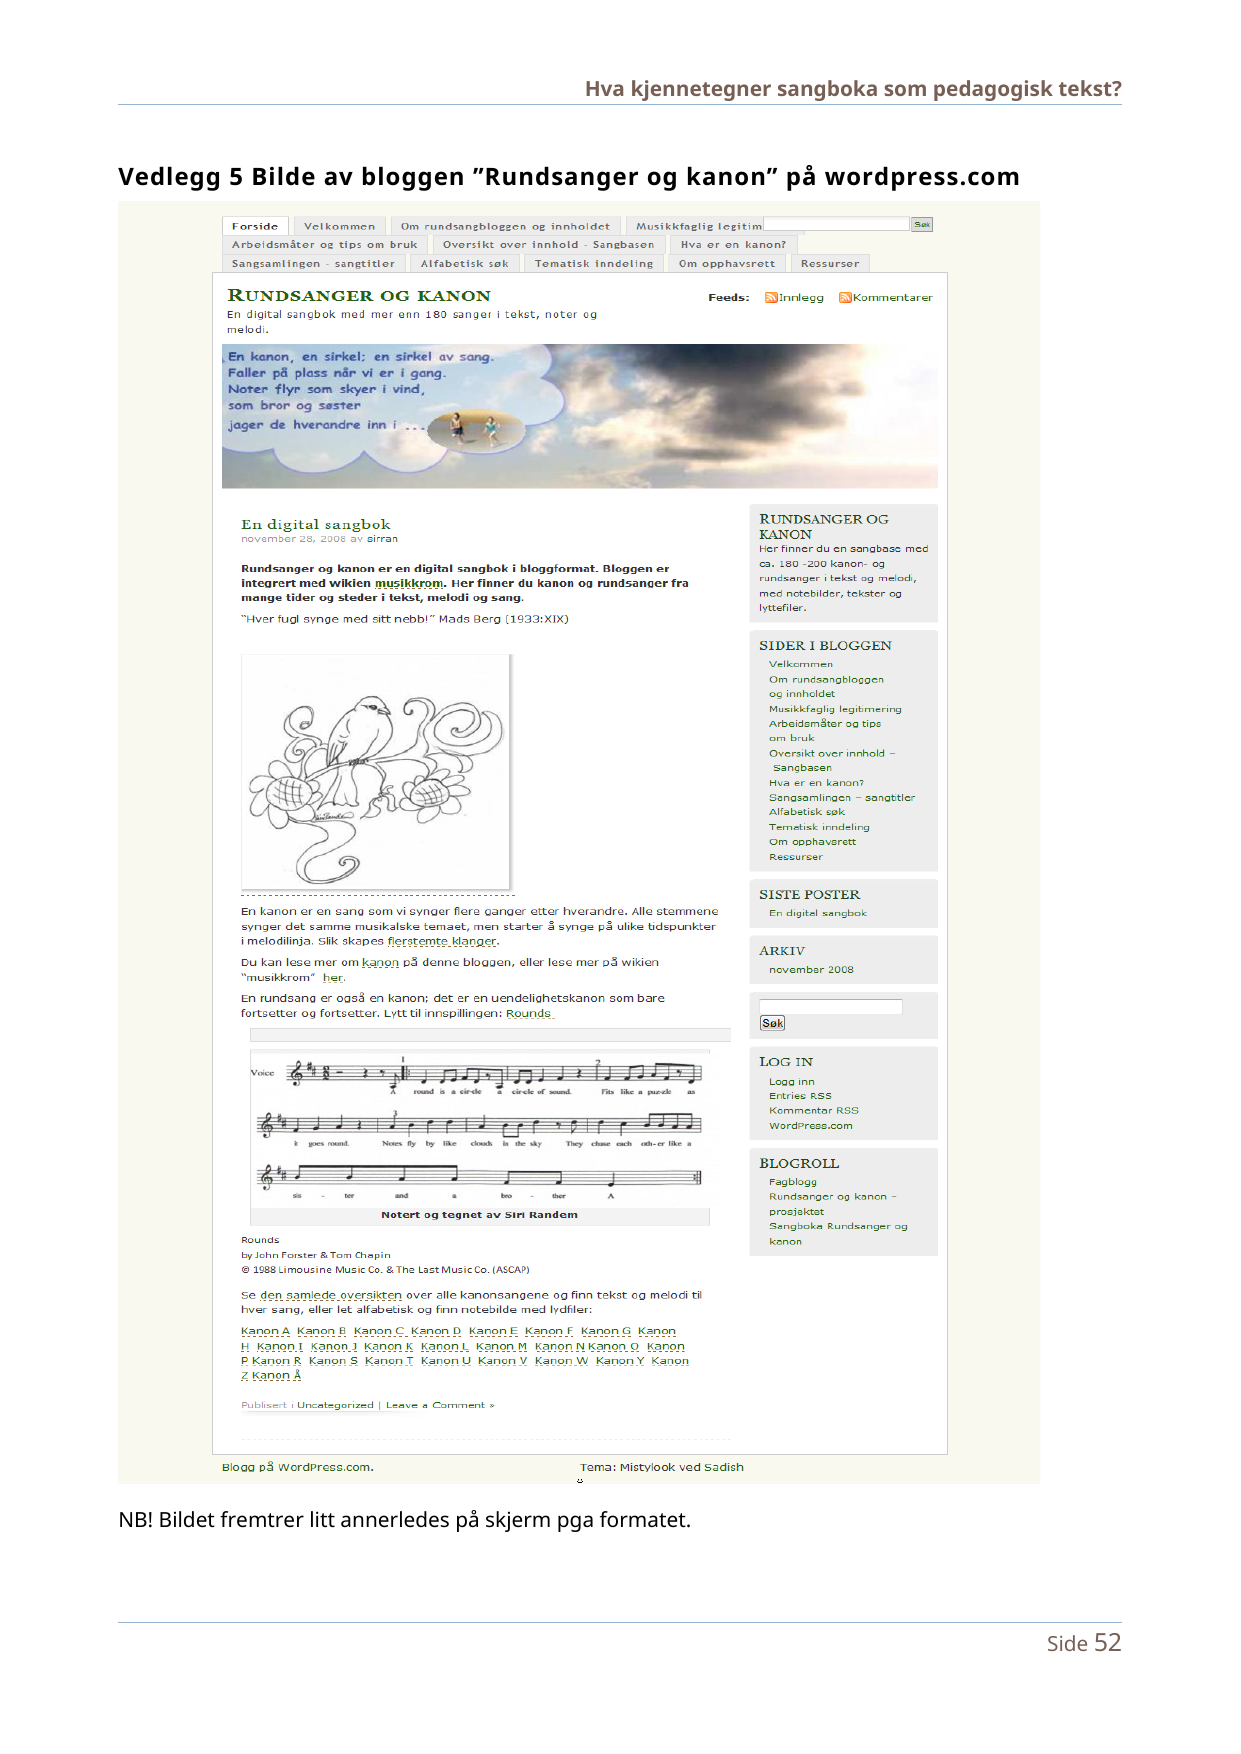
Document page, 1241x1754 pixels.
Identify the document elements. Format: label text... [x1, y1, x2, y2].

text NB! Bildet fremtrer litt annerledes på skjerm pga formatet. [118, 1505, 1122, 1534]
picture [118, 201, 1041, 1484]
subtitle Vedlegg 5 Bilde av bloggen ”Rundsanger og kanon” på wordpress.com [118, 159, 1122, 192]
